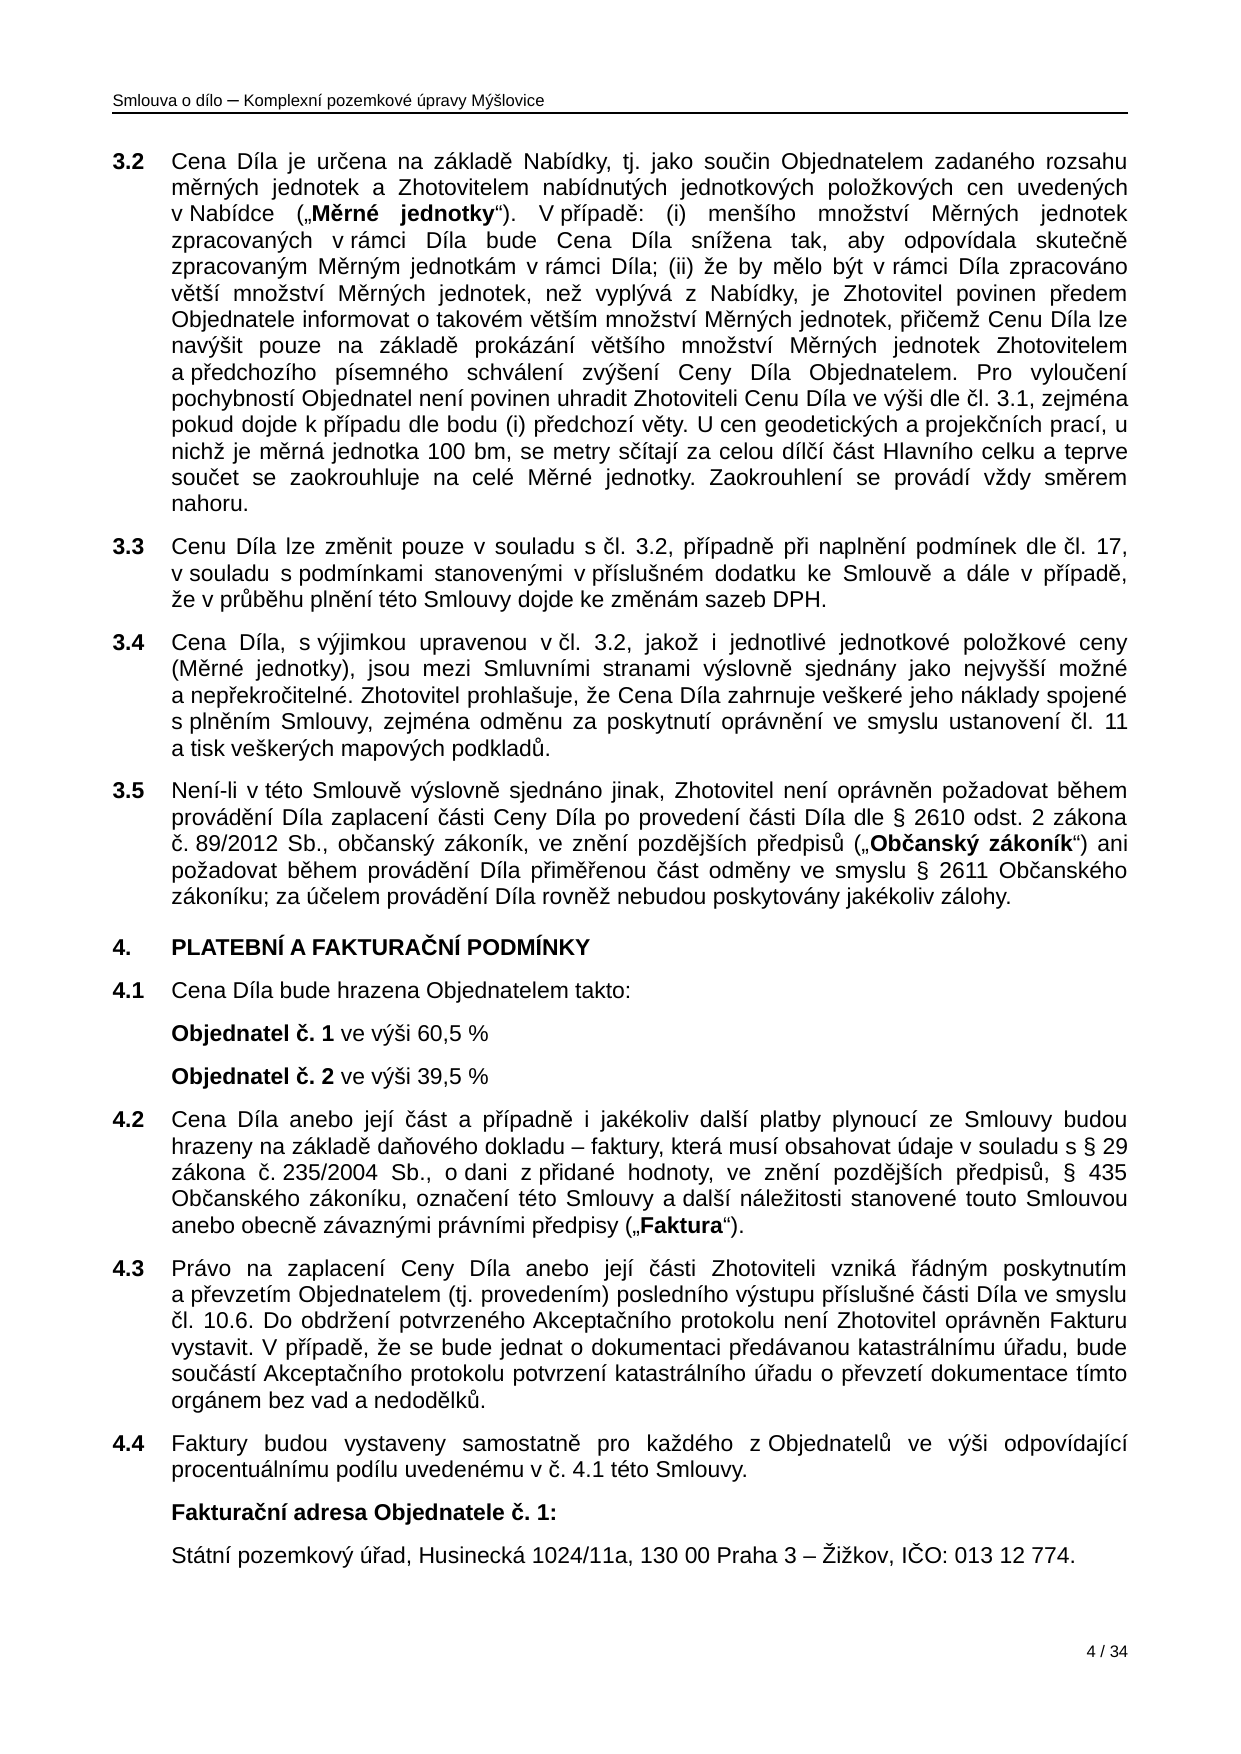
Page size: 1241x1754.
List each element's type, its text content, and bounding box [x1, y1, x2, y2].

text Není-li v této Smlouvě výslovně sjednáno jinak, Zhotovitel není oprávněn požadovat během provádění Díla zaplacení části Ceny Díla po provedení části Díla dle § 2610 odst. 2 zákona č. 89/2012 Sb., občanský zákoník, ve znění pozdějších předpisů („Občanský zákoník“) ani požadovat během provádění Díla přiměřenou část odměny ve smyslu § 2611 Občanského zákoníku; za účelem provádění Díla rovněž nebudou poskytovány jakékoliv zálohy. [112, 777, 1128, 909]
text Státní pozemkový úřad, Husinecká 1024/11a, 130 00 Praha 3 – Žižkov, IČO: 013 12 774. [171, 1542, 1128, 1568]
list Objednatel č. 1 ve výši 60,5 % [171, 1020, 1128, 1047]
text Cena Díla anebo její část a případně i jakékoliv další platby plynoucí ze Smlouvy budou hrazeny na základě daňového dokladu – faktury, která musí obsahovat údaje v souladu s § 29 zákona č. 235/2004 Sb., o dani z přidané hodnoty, ve znění pozdějších předpisů, § 435 Občanského zákoníku, označení této Smlouvy a další náležitosti stanovené touto Smlouvou anebo obecně závaznými právními předpisy („Faktura“). [112, 1106, 1128, 1238]
text Právo na zaplacení Ceny Díla anebo její části Zhotoviteli vzniká řádným poskytnutím a převzetím Objednatelem (tj. provedením) posledního výstupu příslušné části Díla ve smyslu čl. 10.6. Do obdržení potvrzeného Akceptačního protokolu není Zhotovitel oprávněn Fakturu vystavit. V případě, že se bude jednat o dokumentaci předávanou katastrálnímu úřadu, bude součástí Akceptačního protokolu potvrzení katastrálního úřadu o převzetí dokumentace tímto orgánem bez vad a nedodělků. [112, 1255, 1128, 1413]
text Platební a fakturační podmínky [112, 934, 1128, 961]
list Fakturační adresa Objednatele č. 1: [171, 1499, 1128, 1525]
text Cenu Díla lze změnit pouze v souladu s čl. 3.2, případně při naplnění podmínek dle čl. 17, v souladu s podmínkami stanovenými v příslušném dodatku ke Smlouvě a dále v případě, že v průběhu plnění této Smlouvy dojde ke změnám sazeb DPH. [112, 533, 1128, 612]
text Cena Díla je určena na základě Nabídky, tj. jako součin Objednatelem zadaného rozsahu měrných jednotek a Zhotovitelem nabídnutých jednotkových položkových cen uvedených v Nabídce („Měrné jednotky“). V případě: (i) menšího množství Měrných jednotek zpracovaných v rámci Díla bude Cena Díla snížena tak, aby odpovídala skutečně zpracovaným Měrným jednotkám v rámci Díla; (ii) že by mělo být v rámci Díla zpracováno větší množství Měrných jednotek, než vyplývá z Nabídky, je Zhotovitel povinen předem Objednatele informovat o takovém větším množství Měrných jednotek, přičemž Cenu Díla lze navýšit pouze na základě prokázání většího množství Měrných jednotek Zhotovitelem a předchozího písemného schválení zvýšení Ceny Díla Objednatelem. Pro vyloučení pochybností Objednatel není povinen uhradit Zhotoviteli Cenu Díla ve výši dle čl. 3.1, zejména pokud dojde k případu dle bodu (i) předchozí věty. U cen geodetických a projekčních prací, u nichž je měrná jednotka 100 bm, se metry sčítají za celou dílčí část Hlavního celku a teprve součet se zaokrouhluje na celé Měrné jednotky. Zaokrouhlení se provádí vždy směrem nahoru. [112, 148, 1128, 517]
text Cena Díla bude hrazena Objednatelem takto: [112, 977, 1128, 1004]
list Objednatel č. 2 ve výši 39,5 % [171, 1063, 1128, 1090]
text Cena Díla, s výjimkou upravenou v čl. 3.2, jakož i jednotlivé jednotkové položkové ceny (Měrné jednotky), jsou mezi Smluvními stranami výslovně sjednány jako nejvyšší možné a nepřekročitelné. Zhotovitel prohlašuje, že Cena Díla zahrnuje veškeré jeho náklady spojené s plněním Smlouvy, zejména odměnu za poskytnutí oprávnění ve smyslu ustanovení čl. 11 a tisk veškerých mapových podkladů. [112, 629, 1128, 761]
text Faktury budou vystaveny samostatně pro každého z Objednatelů ve výši odpovídající procentuálnímu podílu uvedenému v č. 4.1 této Smlouvy. [112, 1429, 1128, 1482]
